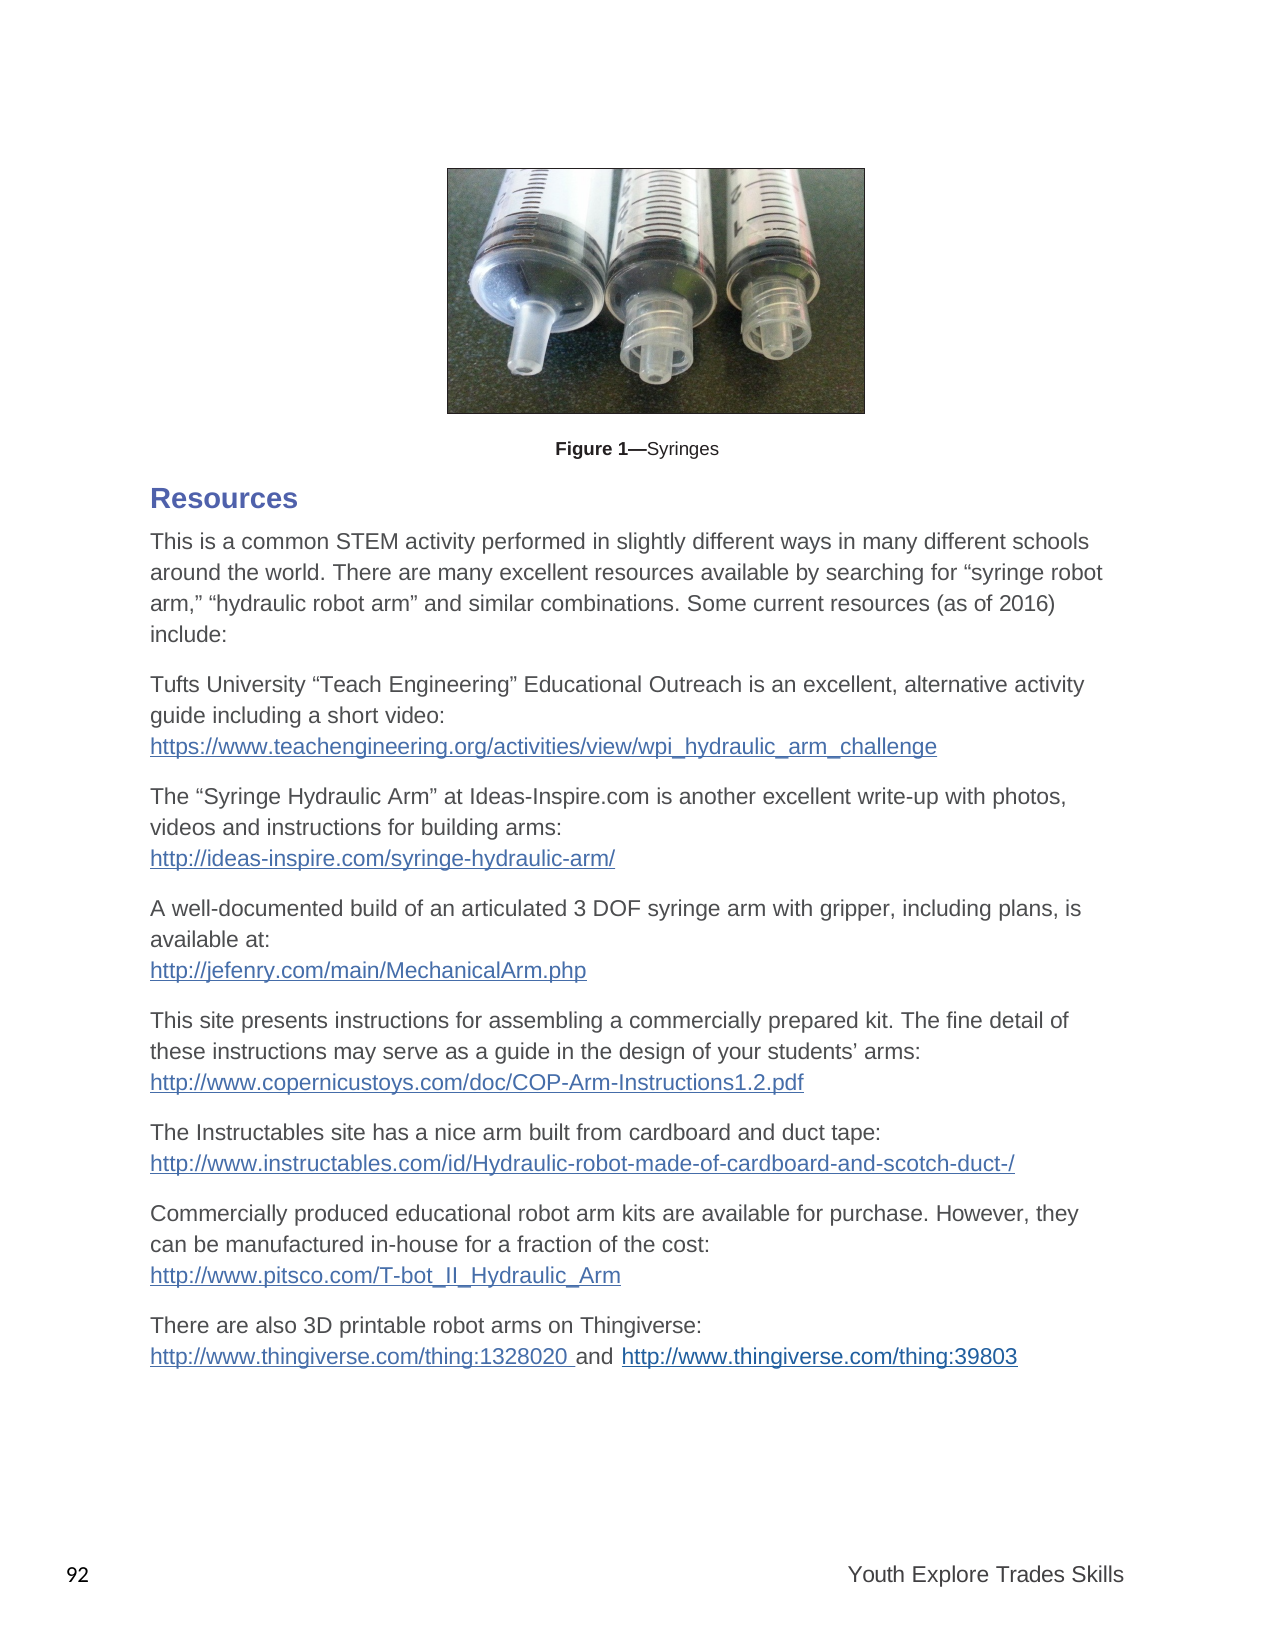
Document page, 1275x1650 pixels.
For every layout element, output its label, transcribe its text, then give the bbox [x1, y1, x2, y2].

text The Instructables site has a nice arm built from cardboard and duct tape: http://www.instructables.com/id/Hydraulic-robot-made-of-cardboard-and-scotch-duct-/ [150, 1119, 1084, 1177]
text http://ideas-inspire.com/syringe-hydraulic-arm/ [150, 845, 1183, 871]
text Figure 1—Syringes [555, 437, 1183, 459]
text This site presents instructions for assembling a commercially prepared kit. The fine detail of these instructions may serve as a guide in the design of your students’ arms: http://www.copernicustoys.com/doc/COP-Arm-Instructions1.2.pdf [150, 1007, 1075, 1096]
text http://jefenry.com/main/MechanicalArm.php [150, 957, 1183, 983]
text There are also 3D printable robot arms on Thingiverse: http://www.thingiverse.com/thing:1328020 and http://www.thingiverse.com/thing:39803 [150, 1312, 1044, 1370]
text The “Syringe Hydraulic Arm” at Ideas-Inspire.com is another excellent write-up with photos, videos and instructions for building arms: [150, 783, 1119, 840]
picture [448, 169, 864, 413]
text Commercially produced educational robot arm kits are available for purchase. However, they can be manufactured in-house for a fraction of the cost: [150, 1200, 1084, 1257]
text A well-documented build of an articulated 3 DOF syringe arm with gripper, including plans, is available at: [150, 895, 1119, 952]
text http://www.pitsco.com/T-bot_II_Hydraulic_Arm [150, 1262, 1183, 1289]
text This is a common STEM activity performed in slightly different ways in many different schools around the world. There are many excellent resources available by searching for “syringe robot arm,” “hydraulic robot arm” and similar combinations. Some current resources (as of 2016) include: [150, 528, 1119, 647]
subtitle Resources [150, 481, 299, 515]
text Tufts University “Teach Engineering” Educational Outreach is an excellent, alternative activity guide including a short video: https://www.teachengineering.org/activities/view/wpi_hydraulic_arm_challenge [150, 671, 1119, 759]
